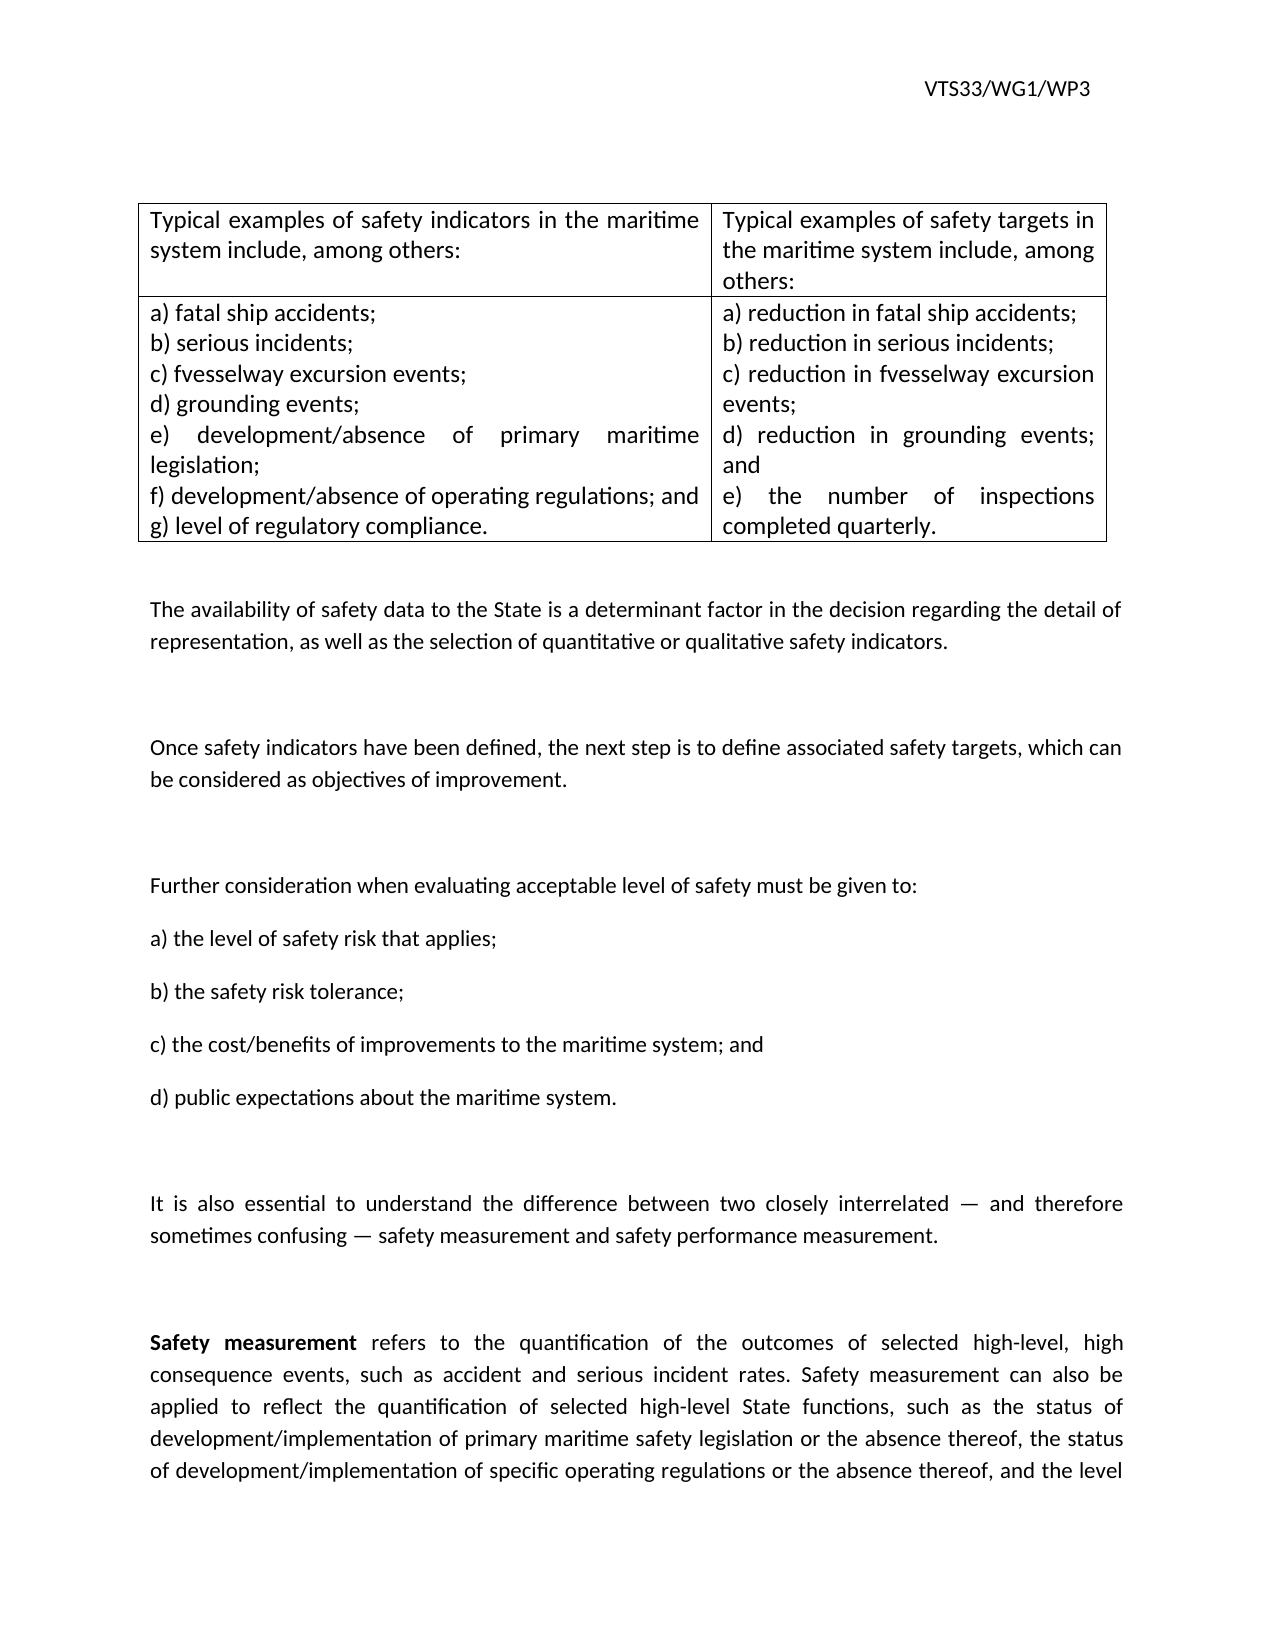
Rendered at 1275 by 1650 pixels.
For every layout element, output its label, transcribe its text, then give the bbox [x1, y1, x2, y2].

table_cell a) reduction in fatal ship accidents; b) reduction in serious incidents; c) reduction in fvesselway excursion events; d) reduction in grounding events; and e) the number of inspections completed quarterly. [712, 297, 1106, 541]
text Further consideration when evaluating acceptable level of safety must be given to: [150, 871, 1125, 899]
text Once safety indicators have been defined, the next step is to define associated safety targets, which can be considered as objectives of improvement. [150, 733, 1125, 793]
text b) the safety risk tolerance; [150, 977, 1125, 1005]
text c) the cost/benefits of improvements to the maritime system; and [150, 1030, 1125, 1058]
text It is also essential to understand the difference between two closely interrelated — and therefore sometimes confusing — safety measurement and safety performance measurement. [150, 1189, 1125, 1250]
table_header Typical examples of safety targets in the maritime system include, among others: [712, 204, 1106, 296]
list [150, 1328, 1125, 1484]
text a) the level of safety risk that applies; [150, 924, 1125, 952]
table_header Typical examples of safety indicators in the maritime system include, among others: [139, 204, 711, 296]
table_cell a) fatal ship accidents; b) serious incidents; c) fvesselway excursion events; d) grounding events; e) development/absence of primary maritime legislation; f) development/absence of operating regulations; and g) level of regulatory compliance. [139, 297, 711, 541]
text The availability of safety data to the State is a determinant factor in the decision regarding the detail of representation, as well as the selection of quantitative or qualitative safety indicators. [150, 595, 1125, 655]
text d) public expectations about the maritime system. [150, 1083, 1125, 1111]
